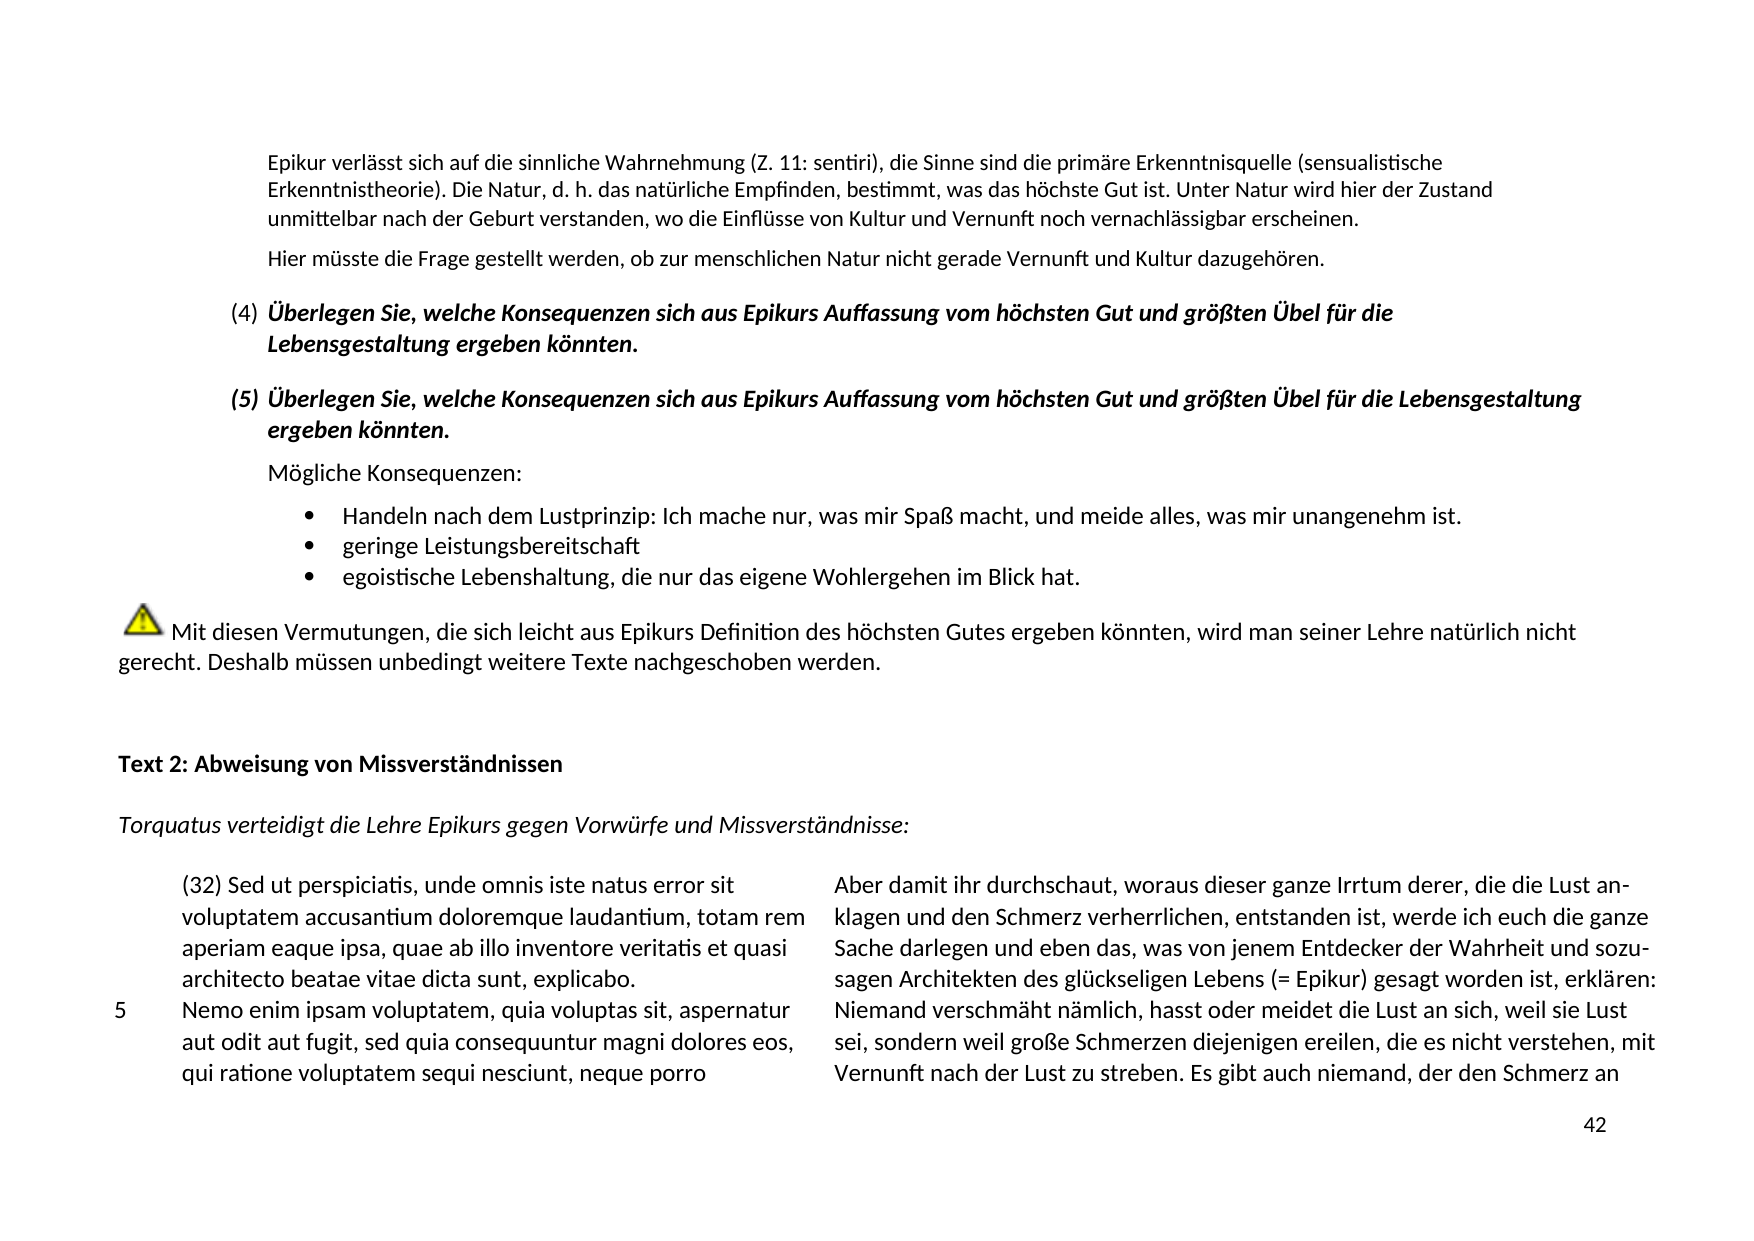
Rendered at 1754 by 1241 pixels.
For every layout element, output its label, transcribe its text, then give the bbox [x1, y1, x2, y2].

list egoistische Lebenshaltung, die nur das eigene Wohlergehen im Blick hat. [305, 561, 1606, 591]
list Handeln nach dem Lustprinzip: Ich mache nur, was mir Spaß macht, und meide alles, was mir unangenehm ist. [305, 500, 1606, 530]
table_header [827, 869, 1668, 1087]
list Überlegen Sie, welche Konsequenzen sich aus Epikurs Auffassung vom höchsten Gut und größten Übel für die Lebensgestaltung ergeben könnten. [230, 297, 1403, 358]
text Text 2: Abweisung von Missverständnissen [118, 748, 1606, 779]
text Hier müsste die Frage gestellt werden, ob zur menschlichen Natur nicht gerade Vernunft und Kultur dazugehören. [268, 244, 1606, 272]
list geringe Leistungsbereitschaft [305, 530, 1606, 561]
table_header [170, 869, 827, 1087]
picture [123, 603, 171, 640]
text Mit diesen Vermutungen, die sich leicht aus Epikurs Definition des höchsten Gutes ergeben könnten, wird man seiner Lehre natürlich nicht gerecht. Deshalb müssen unbedingt weitere Texte nachgeschoben werden. [118, 604, 1606, 677]
text Epikur verlässt sich auf die sinnliche Wahrnehmung (Z. 11: sentiri), die Sinne sind die primäre Erkenntnisquelle (sensualistische Erkenntnistheorie). Die Natur, d. h. das natürliche Empfinden, bestimmt, was das höchste Gut ist. Unter Natur wird hier der Zustand unmittelbar nach der Geburt verstanden, wo die Einflüsse von Kultur und Vernunft noch vernachlässigbar erscheinen. [267, 148, 1606, 232]
text Torquatus verteidigt die Lehre Epikurs gegen Vorwürfe und Missverständnisse: [118, 809, 1606, 840]
table_header 5 10 15 20 25 30 [107, 869, 170, 1087]
list Überlegen Sie, welche Konsequenzen sich aus Epikurs Auffassung vom höchsten Gut und größten Übel für die Lebensgestaltung ergeben könnten. [230, 383, 1606, 444]
text Mögliche Konsequenzen: [267, 457, 1606, 487]
